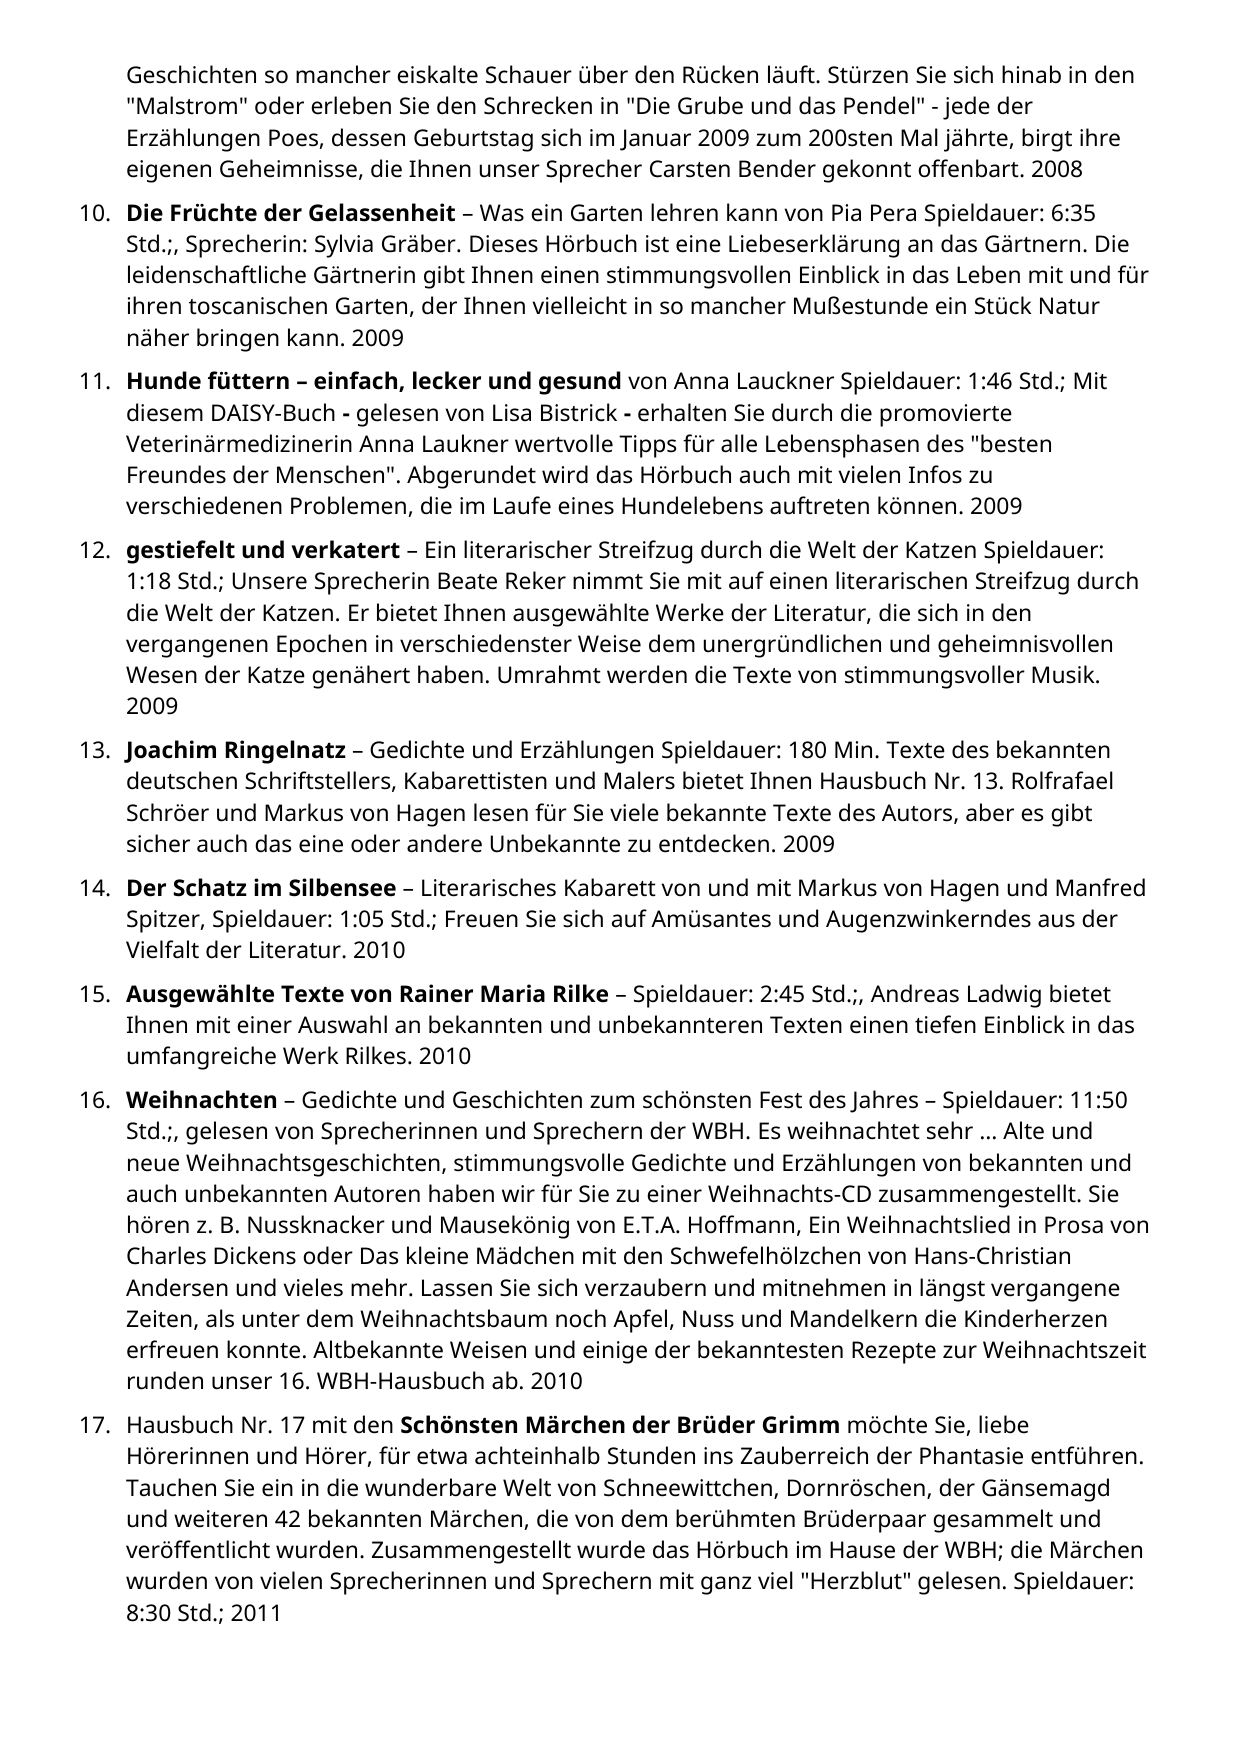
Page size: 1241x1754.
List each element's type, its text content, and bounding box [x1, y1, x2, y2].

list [111, 59, 1152, 184]
list Joachim Ringelnatz – Gedichte und Erzählungen Spieldauer: 180 Min. Texte des bekannten deutschen Schriftstellers, Kabarettisten und Malers bietet Ihnen Hausbuch Nr. 13. Rolfrafael Schröer und Markus von Hagen lesen für Sie viele bekannte Texte des Autors, aber es gibt sicher auch das eine oder andere Unbekannte zu entdecken. 2009 [111, 734, 1152, 859]
list gestiefelt und verkatert – Ein literarischer Streifzug durch die Welt der Katzen Spieldauer: 1:18 Std.; Unsere Sprecherin Beate Reker nimmt Sie mit auf einen literarischen Streifzug durch die Welt der Katzen. Er bietet Ihnen ausgewählte Werke der Literatur, die sich in den vergangenen Epochen in verschiedenster Weise dem unergründlichen und geheimnisvollen Wesen der Katze genähert haben. Umrahmt werden die Texte von stimmungsvoller Musik. 2009 [111, 534, 1152, 722]
list Weihnachten – Gedichte und Geschichten zum schönsten Fest des Jahres – Spieldauer: 11:50 Std.;, gelesen von Sprecherinnen und Sprechern der WBH. Es weihnachtet sehr … Alte und neue Weihnachtsgeschichten, stimmungsvolle Gedichte und Erzählungen von bekannten und auch unbekannten Autoren haben wir für Sie zu einer Weihnachts-CD zusammengestellt. Sie hören z. B. Nussknacker und Mausekönig von E.T.A. Hoffmann, Ein Weihnachtslied in Prosa von Charles Dickens oder Das kleine Mädchen mit den Schwefelhölzchen von Hans-Christian Andersen und vieles mehr. Lassen Sie sich verzaubern und mitnehmen in längst vergangene Zeiten, als unter dem Weihnachtsbaum noch Apfel, Nuss und Mandelkern die Kinderherzen erfreuen konnte. Altbekannte Weisen und einige der bekanntesten Rezepte zur Weihnachtszeit runden unser 16. WBH-Hausbuch ab. 2010 [111, 1084, 1152, 1397]
list Ausgewählte Texte von Rainer Maria Rilke – Spieldauer: 2:45 Std.;, Andreas Ladwig bietet Ihnen mit einer Auswahl an bekannten und unbekannteren Texten einen tiefen Einblick in das umfangreiche Werk Rilkes. 2010 [111, 978, 1152, 1072]
list Der Schatz im Silbensee – Literarisches Kabarett von und mit Markus von Hagen und Manfred Spitzer, Spieldauer: 1:05 Std.; Freuen Sie sich auf Amüsantes und Augenzwinkerndes aus der Vielfalt der Literatur. 2010 [111, 872, 1152, 965]
list Die Früchte der Gelassenheit – Was ein Garten lehren kann von Pia Pera Spieldauer: 6:35 Std.;, Sprecherin: Sylvia Gräber. Dieses Hörbuch ist eine Liebeserklärung an das Gärtnern. Die leidenschaftliche Gärtnerin gibt Ihnen einen stimmungsvollen Einblick in das Leben mit und für ihren toscanischen Garten, der Ihnen vielleicht in so mancher Mußestunde ein Stück Natur näher bringen kann. 2009 [111, 197, 1152, 353]
list Hunde füttern – einfach, lecker und gesund von Anna Lauckner Spieldauer: 1:46 Std.; Mit diesem DAISY-Buch - gelesen von Lisa Bistrick - erhalten Sie durch die promovierte Veterinärmedizinerin Anna Laukner wertvolle Tipps für alle Lebensphasen des "besten Freundes der Menschen". Abgerundet wird das Hörbuch auch mit vielen Infos zu verschiedenen Problemen, die im Laufe eines Hundelebens auftreten können. 2009 [111, 365, 1152, 522]
list Hausbuch Nr. 17 mit den Schönsten Märchen der Brüder Grimm möchte Sie, liebe Hörerinnen und Hörer, für etwa achteinhalb Stunden ins Zauberreich der Phantasie entführen. Tauchen Sie ein in die wunderbare Welt von Schneewittchen, Dornröschen, der Gänsemagd und weiteren 42 bekannten Märchen, die von dem berühmten Brüderpaar gesammelt und veröffentlicht wurden. Zusammengestellt wurde das Hörbuch im Hause der WBH; die Märchen wurden von vielen Sprecherinnen und Sprechern mit ganz viel "Herzblut" gelesen. Spieldauer: 8:30 Std.; 2011 [111, 1409, 1152, 1628]
